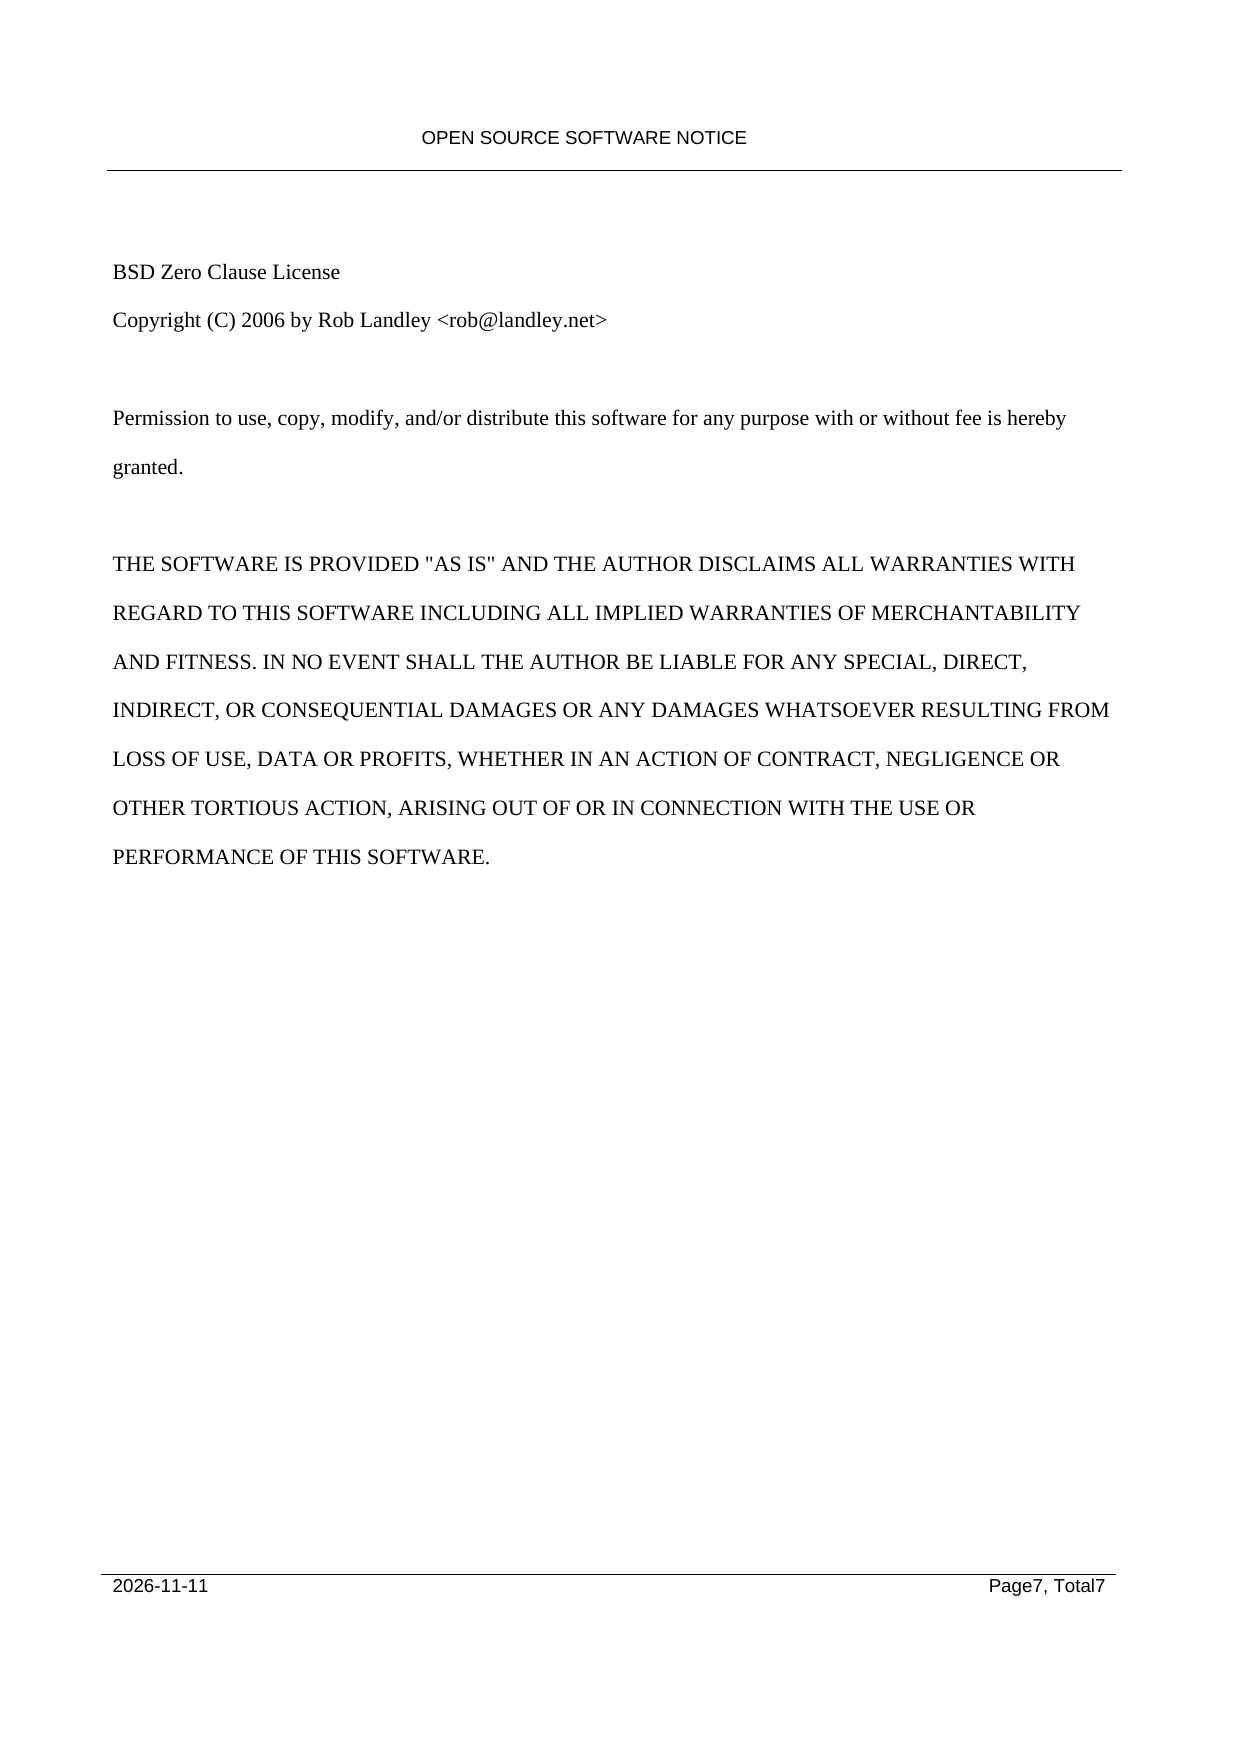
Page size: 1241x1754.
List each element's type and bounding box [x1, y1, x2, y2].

text [112, 206, 1128, 921]
